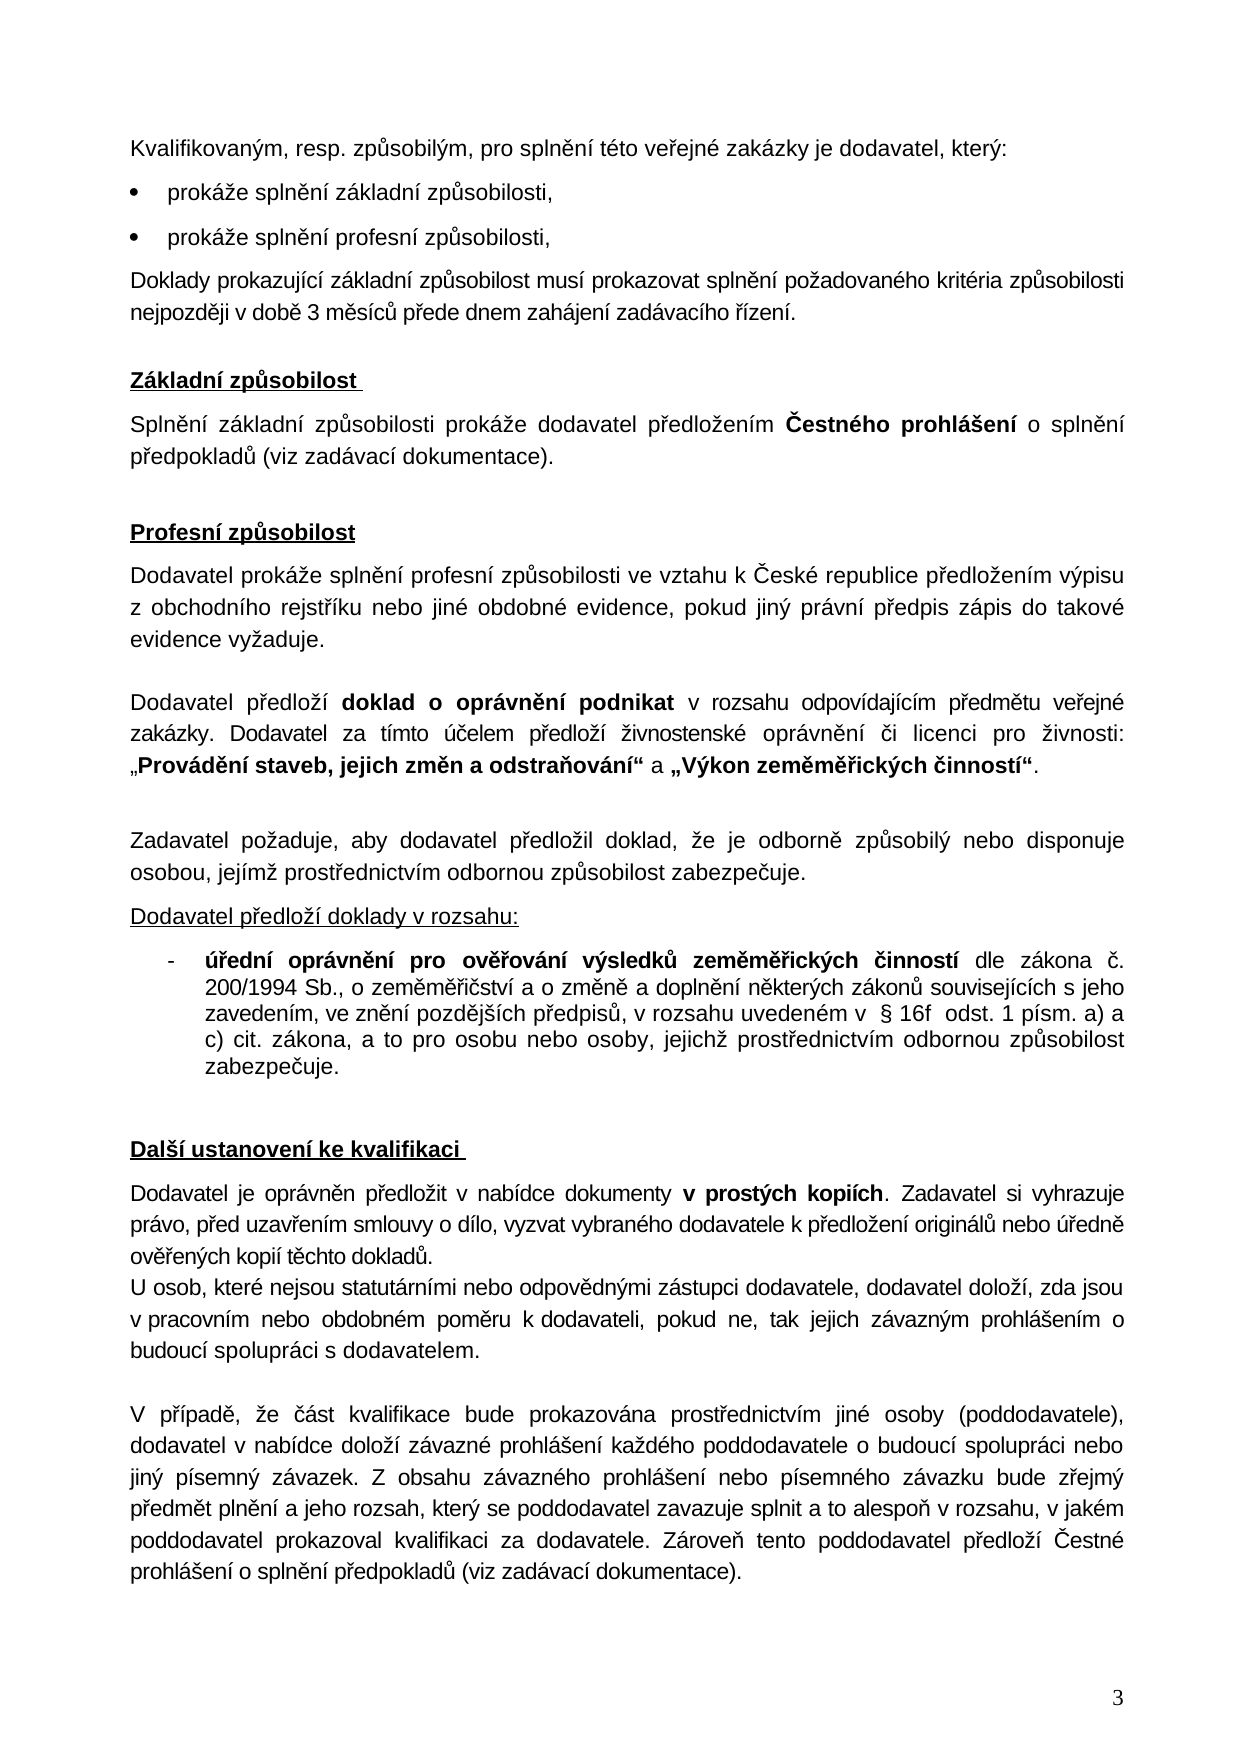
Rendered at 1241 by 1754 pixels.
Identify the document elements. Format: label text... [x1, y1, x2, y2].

text Kvalifikovaným, resp. způsobilým, pro splnění této veřejné zakázky je dodavatel, který: [130, 135, 1125, 162]
list prokáže splnění základní způsobilosti, [130, 179, 1125, 206]
text Doklady prokazující základní způsobilost musí prokazovat splnění požadovaného kritéria způsobilosti nejpozději v době 3 měsíců přede dnem zahájení zadávacího řízení. [130, 267, 1125, 325]
list úřední oprávnění pro ověřování výsledků zeměměřických činností dle zákona č. 200/1994 Sb., o zeměměřičství a o změně a doplnění některých zákonů souvisejících s jeho zavedením, ve znění pozdějších předpisů, v rozsahu uvedeném v § 16f odst. 1 písm. a) a c) cit. zákona, a to pro osobu nebo osoby, jejichž prostřednictvím odbornou způsobilost zabezpečuje. [167, 947, 1125, 1079]
text V případě, že část kvalifikace bude prokazována prostřednictvím jiné osoby (poddodavatele), dodavatel v nabídce doloží závazné prohlášení každého poddodavatele o budoucí spolupráci nebo jiný písemný závazek. Z obsahu závazného prohlášení nebo písemného závazku bude zřejmý předmět plnění a jeho rozsah, který se poddodavatel zavazuje splnit a to alespoň v rozsahu, v jakém poddodavatel prokazoval kvalifikaci za dodavatele. Zároveň tento poddodavatel předloží Čestné prohlášení o splnění předpokladů (viz zadávací dokumentace). [130, 1401, 1125, 1585]
text Splnění základní způsobilosti prokáže dodavatel předložením Čestného prohlášení o splnění předpokladů (viz zadávací dokumentace). [130, 411, 1125, 469]
list Dodavatel předloží doklady v rozsahu: [130, 903, 1125, 929]
text Dodavatel prokáže splnění profesní způsobilosti ve vztahu k České republice předložením výpisu z obchodního rejstříku nebo jiné obdobné evidence, pokud jiný právní předpis zápis do takové evidence vyžaduje. [130, 562, 1125, 652]
text Profesní způsobilost [130, 518, 1125, 545]
list Další ustanovení ke kvalifikaci [130, 1136, 1125, 1162]
list Dodavatel předloží doklad o oprávnění podnikat v rozsahu odpovídajícím předmětu veřejné zakázky. Dodavatel za tímto účelem předloží živnostenské oprávnění či licenci pro živnosti: „Provádění staveb, jejich změn a odstraňování“ a „Výkon zeměměřických činností“. [130, 689, 1125, 778]
text Dodavatel je oprávněn předložit v nabídce dokumenty v prostých kopiích. Zadavatel si vyhrazuje právo, před uzavřením smlouvy o dílo, vyzvat vybraného dodavatele k předložení originálů nebo úředně ověřených kopií těchto dokladů. [130, 1179, 1125, 1269]
list Zadavatel požaduje, aby dodavatel předložil doklad, že je odborně způsobilý nebo disponuje osobou, jejímž prostřednictvím odbornou způsobilost zabezpečuje. [130, 827, 1125, 885]
list Základní způsobilost [130, 367, 1125, 393]
text U osob, které nejsou statutárními nebo odpovědnými zástupci dodavatele, dodavatel doloží, zda jsou v pracovním nebo obdobném poměru k dodavateli, pokud ne, tak jejich závazným prohlášením o budoucí spolupráci s dodavatelem. [130, 1274, 1125, 1364]
list prokáže splnění profesní způsobilosti, [130, 223, 1125, 250]
